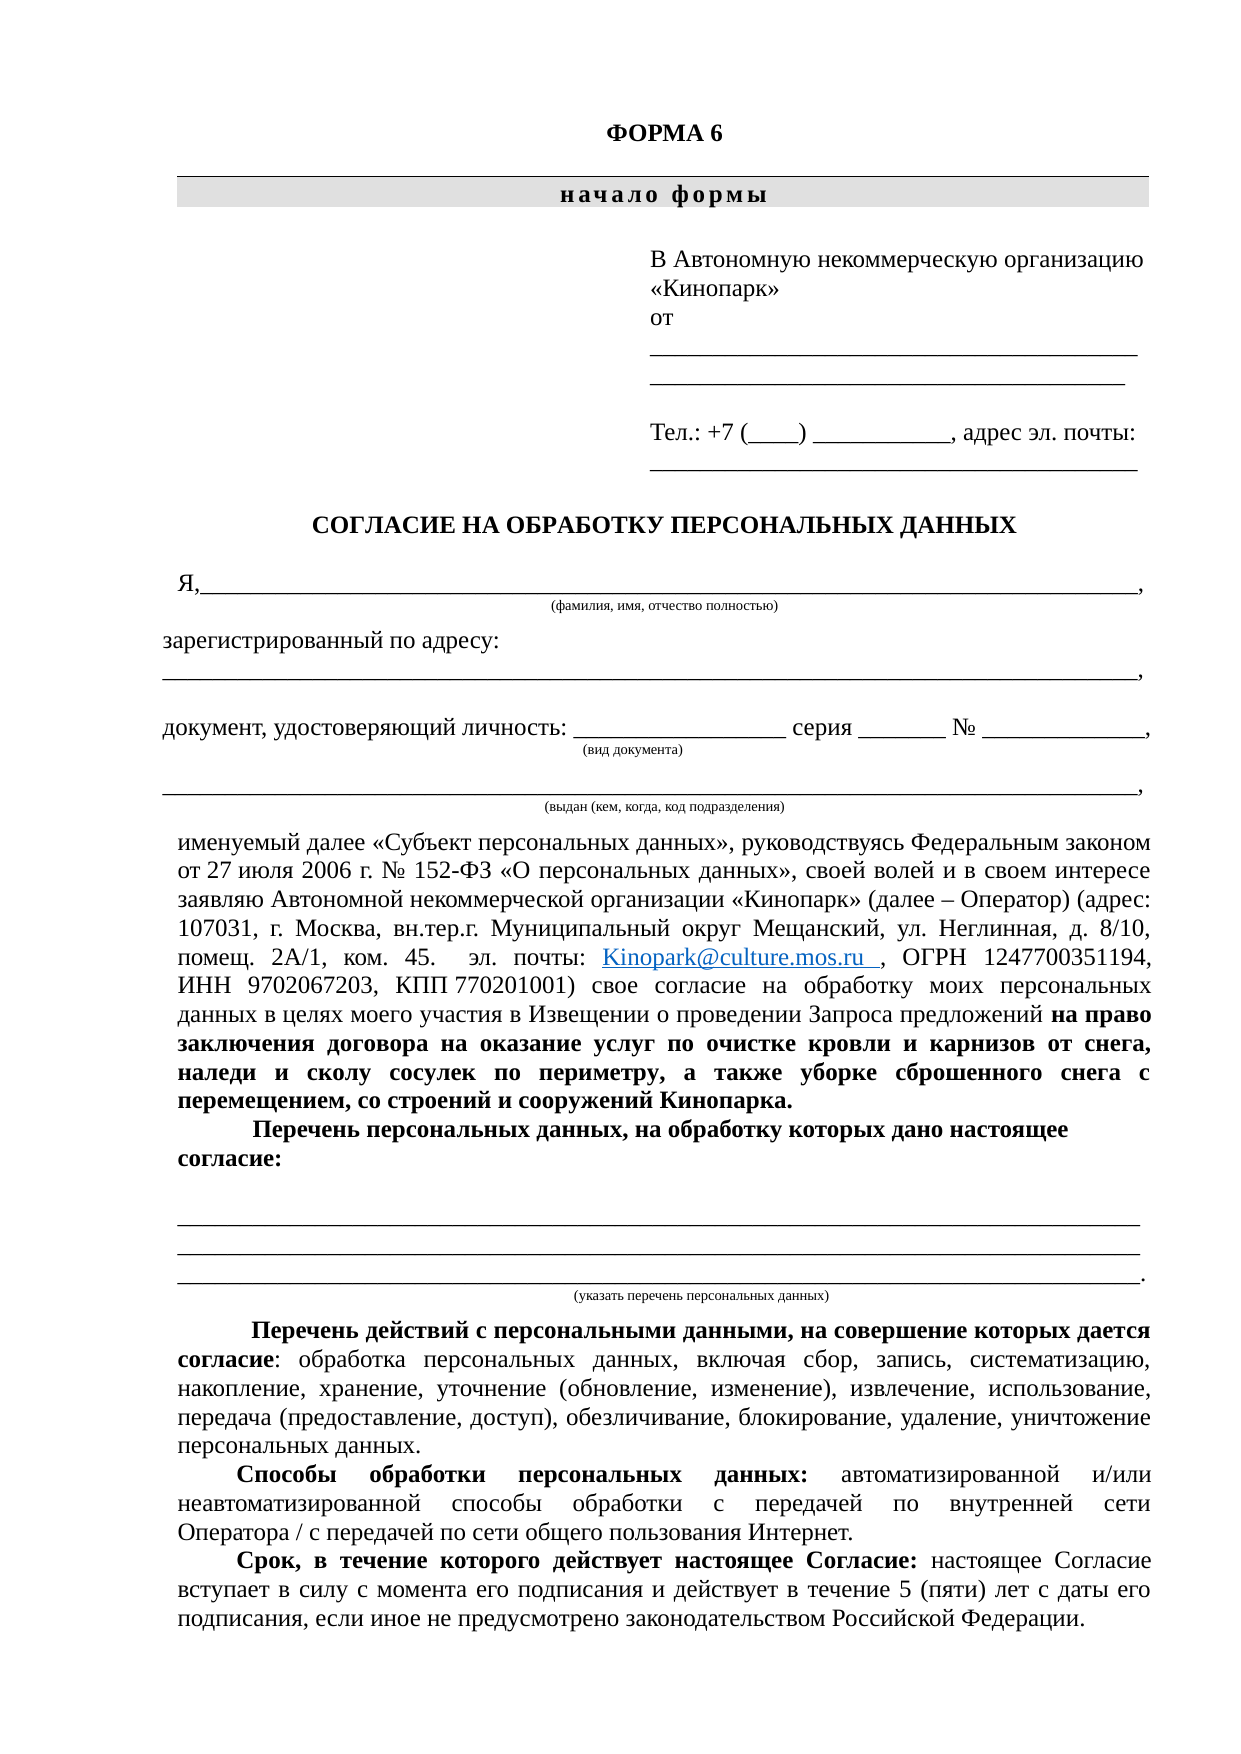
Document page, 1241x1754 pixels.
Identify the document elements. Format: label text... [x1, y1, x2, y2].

text Перечень персональных данных, на обработку которых дано настоящее согласие: [177, 1114, 1152, 1172]
text именуемый далее «Субъект персональных данных», руководствуясь Федеральным законом от 27 июля 2006 г. № 152-ФЗ «О персональных данных», своей волей и в своем интересе заявляю Автономной некоммерческой организации «Кинопарк» (далее – Оператор) (адрес: 107031, г. Москва, вн.тер.г. Муниципальный округ Мещанский, ул. Неглинная, д. 8/10, помещ. 2А/1, ком. 45. эл. почты: Kinopark@culture.mos.ru , ОГРН 1247700351194, ИНН 9702067203, КПП 770201001) свое согласие на обработку моих персональных данных в целях моего участия в Извещении о проведении Запроса предложений на право заключения договора на оказание услуг по очистке кровли и карнизов от снега, наледи и сколу сосулек по периметру, а также уборке сброшенного снега с перемещением, со строений и сооружений Кинопарка. [177, 827, 1152, 1114]
table_header В Автономную некоммерческую организацию «Кинопарк» от _____________________________________________________________________________ Тел.: +7 (____) ___________, адрес эл. почты: _______________________________________ [177, 236, 1152, 511]
text Способы обработки персональных данных: автоматизированной и/или неавтоматизированной способы обработки с передачей по внутренней сети Оператора / с передачей по сети общего пользования Интернет. [177, 1459, 1152, 1546]
text Я,___________________________________________________________________________, [177, 568, 1152, 597]
text документ, удостоверяющий личность: _________________ серия _______ № _____________, [162, 712, 1152, 741]
text (фамилия, имя, отчество полностью) [177, 597, 1152, 626]
text ______________________________________________________________________________, [162, 654, 1152, 683]
text ______________________________________________________________________________, [162, 769, 1152, 798]
text (указать перечень персональных данных) [177, 1287, 1152, 1316]
text зарегистрированный по адресу: [162, 626, 1152, 654]
text Перечень действий с персональными данными, на совершение которых дается согласие: обработка персональных данных, включая сбор, запись, систематизацию, накопление, хранение, уточнение (обновление, изменение), извлечение, использование, передача (предоставление, доступ), обезличивание, блокирование, удаление, уничтожение персональных данных. [177, 1316, 1152, 1459]
text Срок, в течение которого действует настоящее Согласие: настоящее Согласие вступает в силу с момента его подписания и действует в течение 5 (пяти) лет с даты его подписания, если иное не предусмотрено законодательством Российской Федерации. [177, 1546, 1152, 1632]
text ФОРМА 6 [177, 118, 1152, 147]
text _______________________________________________________________________________________________________________________________________________________________________________________________________________________________________. [177, 1201, 1152, 1287]
text (вид документа) [546, 741, 1152, 769]
text СОГЛАСИЕ НА ОБРАБОТКУ ПЕРСОНАЛЬНЫХ ДАННЫХ [177, 511, 1152, 539]
text (выдан (кем, когда, код подразделения) [177, 798, 1152, 827]
text начало формы [177, 177, 1149, 207]
